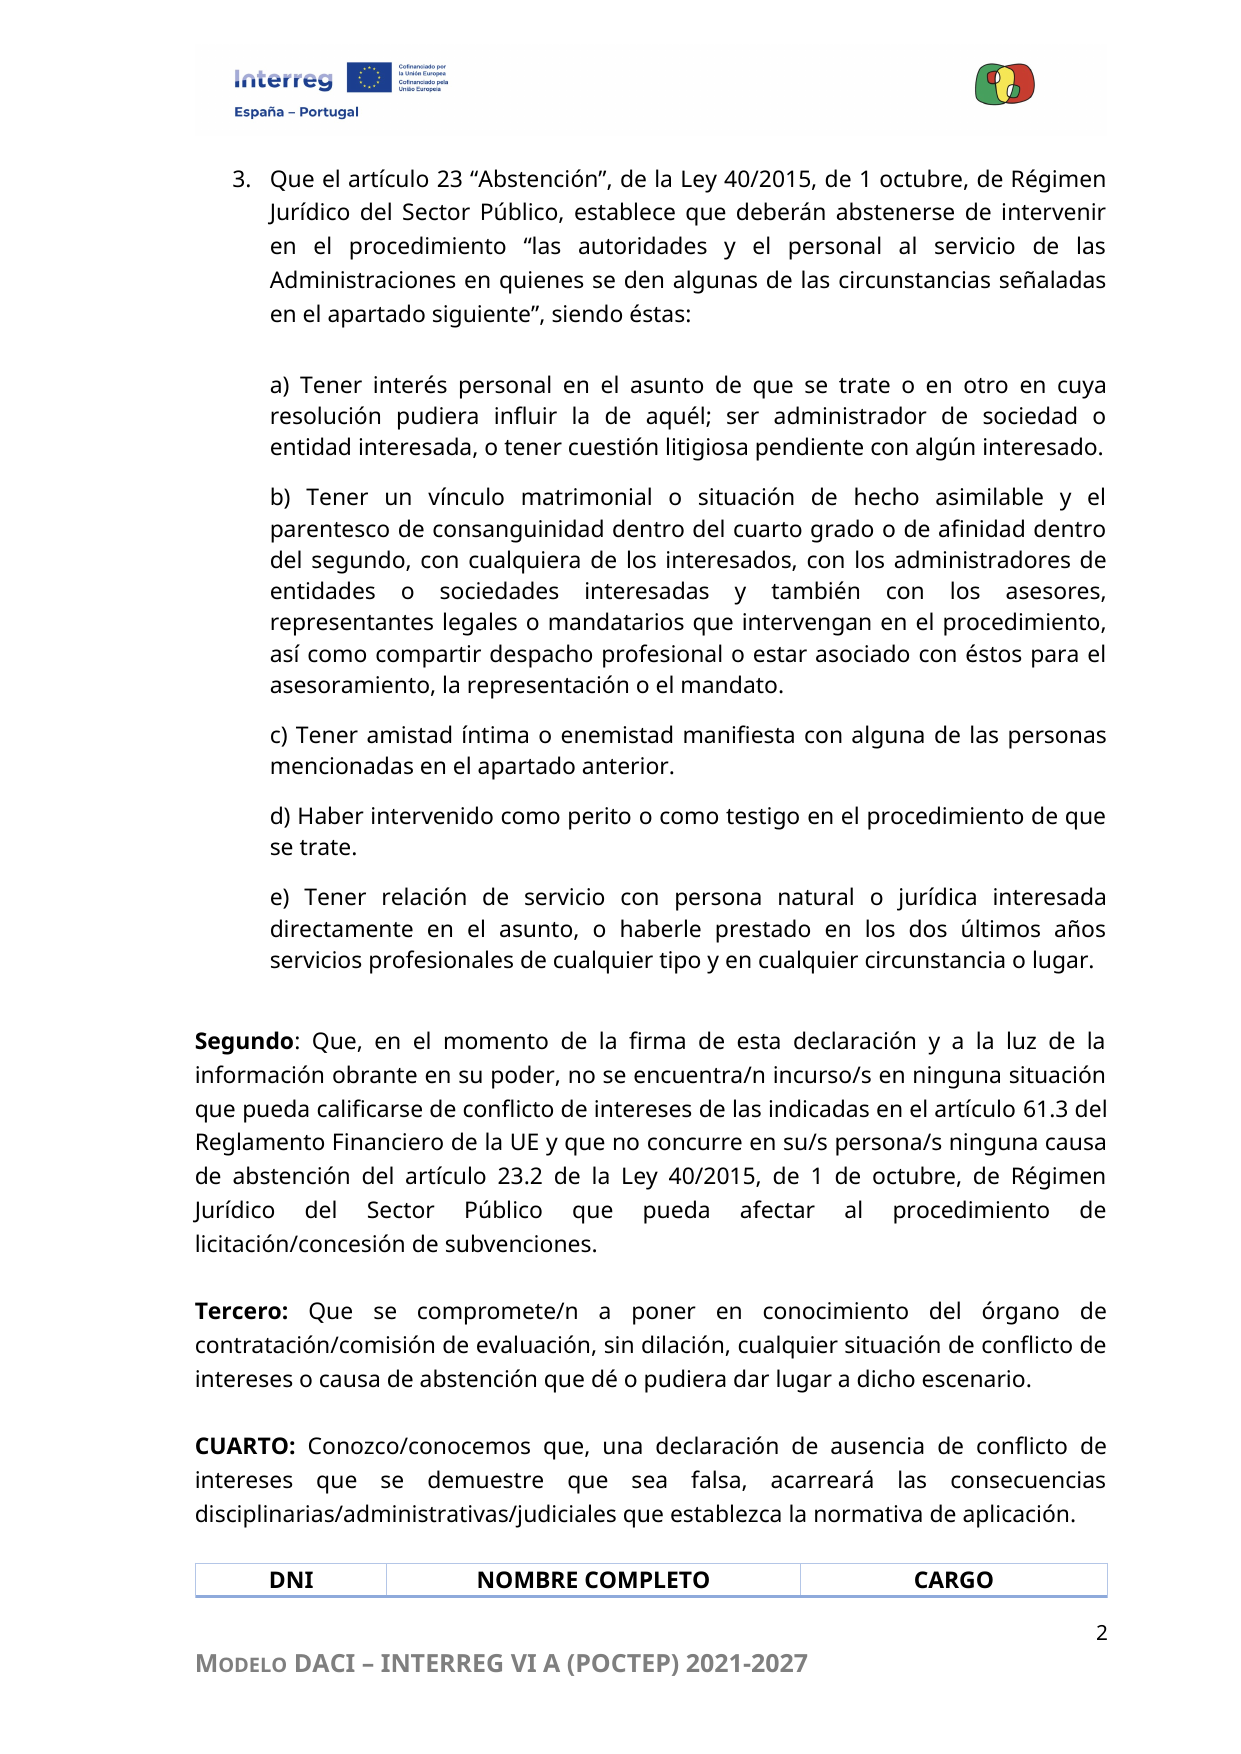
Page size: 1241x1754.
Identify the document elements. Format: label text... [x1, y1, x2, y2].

text e) Tener relación de servicio con persona natural o jurídica interesada directamente en el asunto, o haberle prestado en los dos últimos años servicios profesionales de cualquier tipo y en cualquier circunstancia o lugar. [269, 881, 1107, 975]
text a) Tener interés personal en el asunto de que se trate o en otro en cuya resolución pudiera influir la de aquél; ser administrador de sociedad o entidad interesada, o tener cuestión litigiosa pendiente con algún interesado. [269, 369, 1107, 462]
table_header CARGO [801, 1564, 1107, 1595]
text CUARTO: Conozco/conocemos que, una declaración de ausencia de conflicto de intereses que se demuestre que sea falsa, acarreará las consecuencias disciplinarias/administrativas/judiciales que establezca la normativa de aplicación. [194, 1430, 1107, 1529]
picture [194, 44, 1108, 136]
text b) Tener un vínculo matrimonial o situación de hecho asimilable y el parentesco de consanguinidad dentro del cuarto grado o de afinidad dentro del segundo, con cualquiera de los interesados, con los administradores de entidades o sociedades interesadas y también con los asesores, representantes legales o mandatarios que intervengan en el procedimiento, así como compartir despacho profesional o estar asociado con éstos para el asesoramiento, la representación o el mandato. [269, 481, 1107, 700]
text c) Tener amistad íntima o enemistad manifiesta con alguna de las personas mencionadas en el apartado anterior. [269, 719, 1107, 781]
text Segundo: Que, en el momento de la firma de esta declaración y a la luz de la información obrante en su poder, no se encuentra/n incurso/s en ninguna situación que pueda calificarse de conflicto de intereses de las indicadas en el artículo 61.3 del Reglamento Financiero de la UE y que no concurre en su/s persona/s ninguna causa de abstención del artículo 23.2 de la Ley 40/2015, de 1 de octubre, de Régimen Jurídico del Sector Público que pueda afectar al procedimiento de licitación/concesión de subvenciones. [194, 1025, 1107, 1259]
table_header NOMBRE COMPLETO [387, 1564, 800, 1595]
text Tercero: Que se compromete/n a poner en conocimiento del órgano de contratación/comisión de evaluación, sin dilación, cualquier situación de conflicto de intereses o causa de abstención que dé o pudiera dar lugar a dicho escenario. [194, 1295, 1107, 1394]
table_header DNI [196, 1564, 386, 1595]
text d) Haber intervenido como perito o como testigo en el procedimiento de que se trate. [269, 800, 1107, 862]
list Que el artículo 23 “Abstención”, de la Ley 40/2015, de 1 octubre, de Régimen Jurídico del Sector Público, establece que deberán abstenerse de intervenir en el procedimiento “las autoridades y el personal al servicio de las Administraciones en quienes se den algunas de las circunstancias señaladas en el apartado siguiente”, siendo éstas: [232, 162, 1107, 329]
